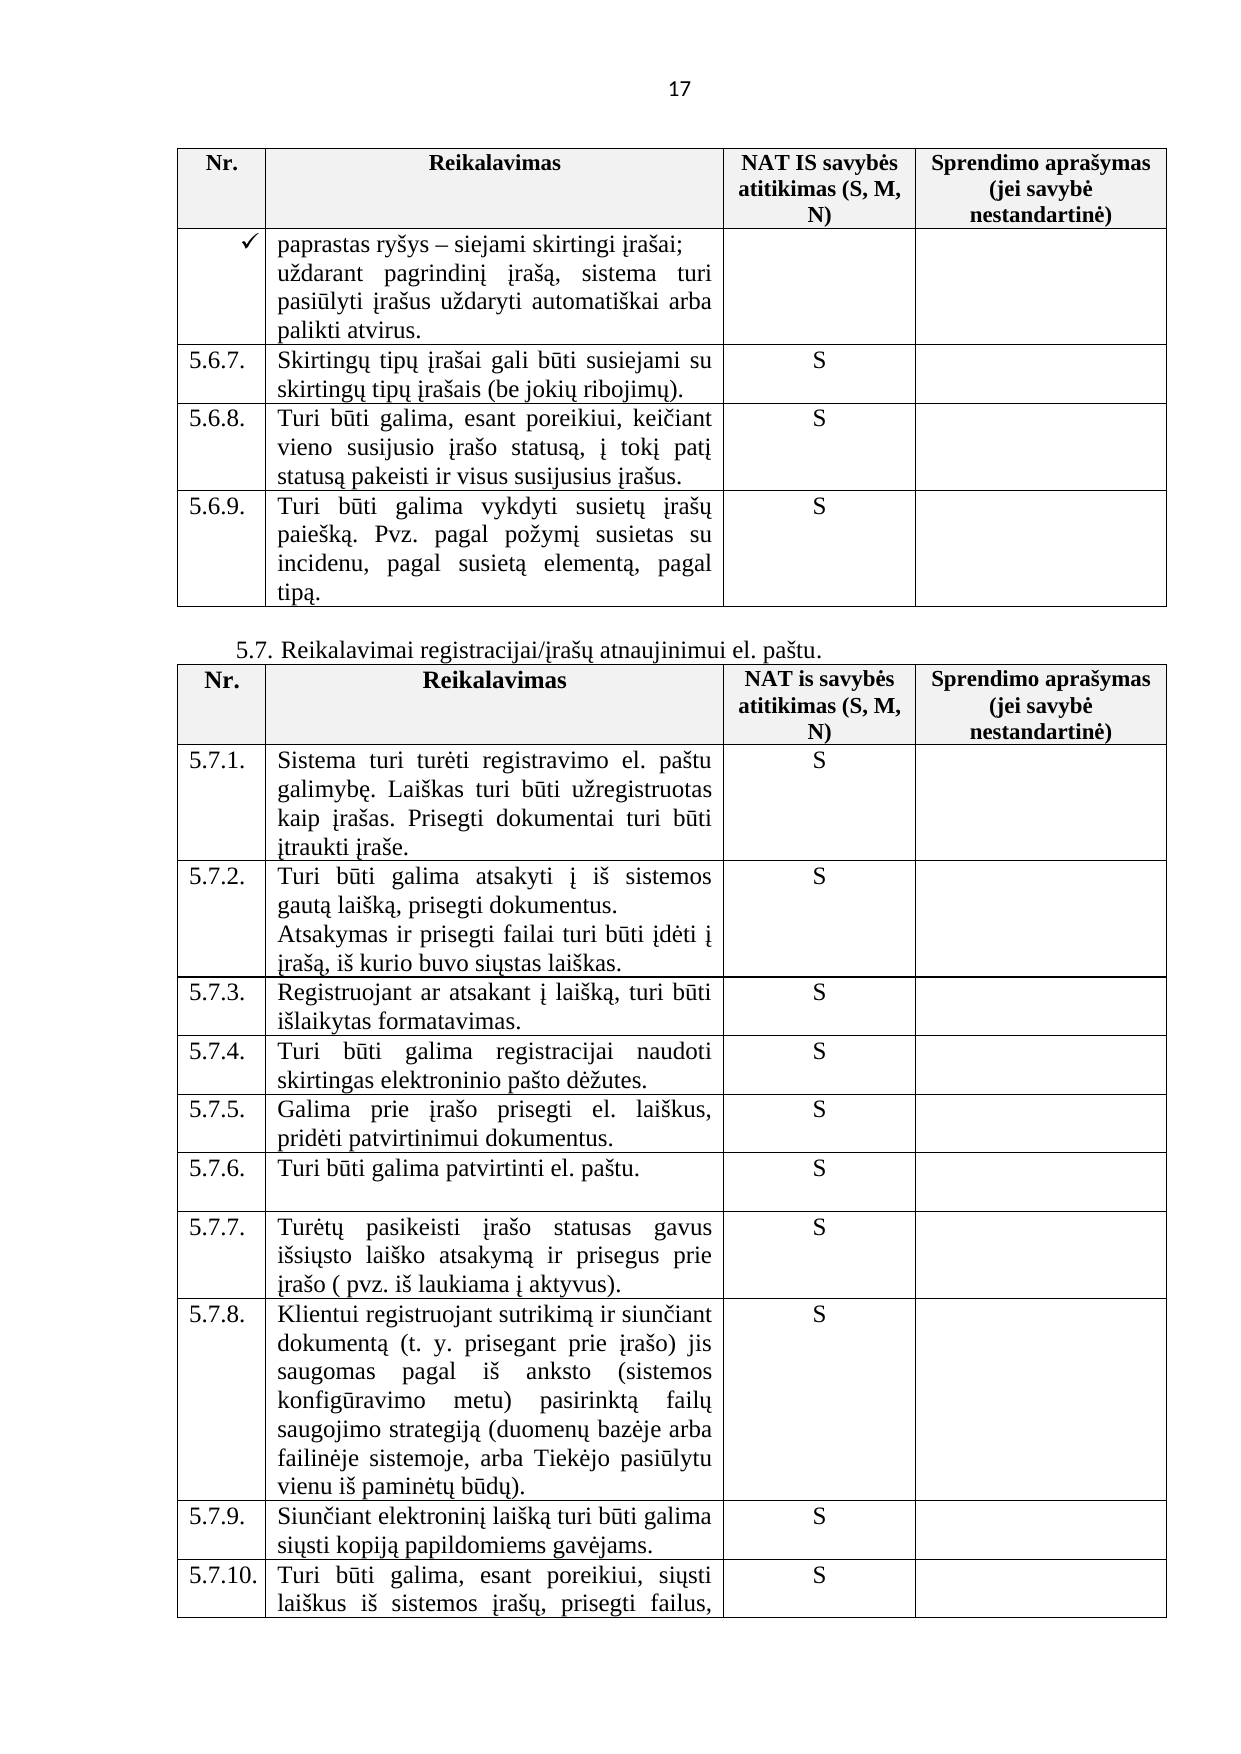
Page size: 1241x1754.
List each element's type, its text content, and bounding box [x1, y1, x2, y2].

table_cell Skirtingų tipų įrašai gali būti susiejami su skirtingų tipų įrašais (be jokių ribojimų). [266, 345, 723, 402]
table_header Sprendimo aprašymas (jei savybė nestandartinė) [916, 149, 1166, 228]
table_cell Klientui registruojant sutrikimą ir siunčiant dokumentą (t. y. prisegant prie įrašo) jis saugomas pagal iš anksto (sistemos konfigūravimo metu) pasirinktą failų saugojimo strategiją (duomenų bazėje arba failinėje sistemoje, arba Tiekėjo pasiūlytu vienu iš paminėtų būdų). [266, 1299, 723, 1500]
table_cell [178, 1299, 265, 1500]
table_cell [916, 1153, 1166, 1211]
table_cell [178, 404, 265, 490]
table_cell [916, 745, 1166, 860]
table_cell [916, 861, 1166, 976]
table_cell [916, 1095, 1166, 1152]
table_cell S [724, 1153, 915, 1211]
table_cell S [724, 1501, 915, 1559]
table_cell [916, 1560, 1166, 1617]
list Reikalavimai registracijai/įrašų atnaujinimui el. paštu. [177, 636, 1181, 664]
table_cell S [724, 404, 915, 490]
table_cell [178, 978, 265, 1035]
table_cell S [724, 861, 915, 976]
table_cell S [724, 1560, 915, 1617]
table_cell Siunčiant elektroninį laišką turi būti galima siųsti kopiją papildomiems gavėjams. [266, 1501, 723, 1559]
table_header Nr. [178, 665, 265, 744]
table_cell Turi būti galima vykdyti susietų įrašų paiešką. Pvz. pagal požymį susietas su incidenu, pagal susietą elementą, pagal tipą. [266, 491, 723, 606]
table_cell [178, 491, 265, 606]
table_cell S [724, 1036, 915, 1093]
table_cell Turi būti galima patvirtinti el. paštu. [266, 1153, 723, 1211]
table_cell S [724, 1212, 915, 1298]
table_cell Turi būti galima, esant poreikiui, keičiant vieno susijusio įrašo statusą, į tokį patį statusą pakeisti ir visus susijusius įrašus. [266, 404, 723, 490]
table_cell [266, 1560, 723, 1617]
table_cell [916, 404, 1166, 490]
table_cell [916, 1299, 1166, 1500]
table_cell [916, 491, 1166, 606]
table_cell S [724, 491, 915, 606]
table_header NAT IS savybės atitikimas (S, M, N) [724, 149, 915, 228]
table_header Sprendimo aprašymas (jei savybė nestandartinė) [916, 665, 1166, 744]
table_cell S [724, 229, 915, 344]
table_cell Sistema turi turėti registravimo el. paštu galimybę. Laiškas turi būti užregistruotas kaip įrašas. Prisegti dokumentai turi būti įtraukti įraše. [266, 745, 723, 860]
table_cell [916, 978, 1166, 1035]
table_cell [178, 229, 265, 344]
table_cell [178, 345, 265, 402]
table_cell [916, 1501, 1166, 1559]
table_cell Turėtų pasikeisti įrašo statusas gavus išsiųsto laiško atsakymą ir prisegus prie įrašo ( pvz. iš laukiama į aktyvus). [266, 1212, 723, 1298]
table_cell S [724, 1299, 915, 1500]
table_header NAT is savybės atitikimas (S, M, N) [724, 665, 915, 744]
table_cell [916, 1036, 1166, 1093]
table_cell S [724, 345, 915, 402]
table_cell [178, 1212, 265, 1298]
table_cell Galima prie įrašo prisegti el. laiškus, pridėti patvirtinimui dokumentus. [266, 1095, 723, 1152]
table_cell [178, 861, 265, 976]
table_cell Turi būti galima registracijai naudoti skirtingas elektroninio pašto dėžutes. [266, 1036, 723, 1093]
table_cell Registruojant ar atsakant į laišką, turi būti išlaikytas formatavimas. [266, 978, 723, 1035]
table_header Reikalavimas [266, 665, 723, 744]
table_cell S [724, 978, 915, 1035]
table_cell [916, 1212, 1166, 1298]
table_cell [916, 229, 1166, 344]
table_cell [178, 1560, 265, 1617]
table_header Reikalavimas [266, 149, 723, 228]
table_cell [178, 745, 265, 860]
table_header Nr. [178, 149, 265, 228]
table_cell Turi būti galima atsakyti į iš sistemos gautą laišką, prisegti dokumentus. Atsakymas ir prisegti failai turi būti įdėti į įrašą, iš kurio buvo siųstas laiškas. [266, 861, 723, 976]
table_cell [178, 1153, 265, 1211]
table_cell [178, 1095, 265, 1152]
table_cell S [724, 745, 915, 860]
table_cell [266, 229, 723, 344]
table_cell S [724, 1095, 915, 1152]
table_cell [916, 345, 1166, 402]
table_cell [178, 1036, 265, 1093]
table_cell [178, 1501, 265, 1559]
